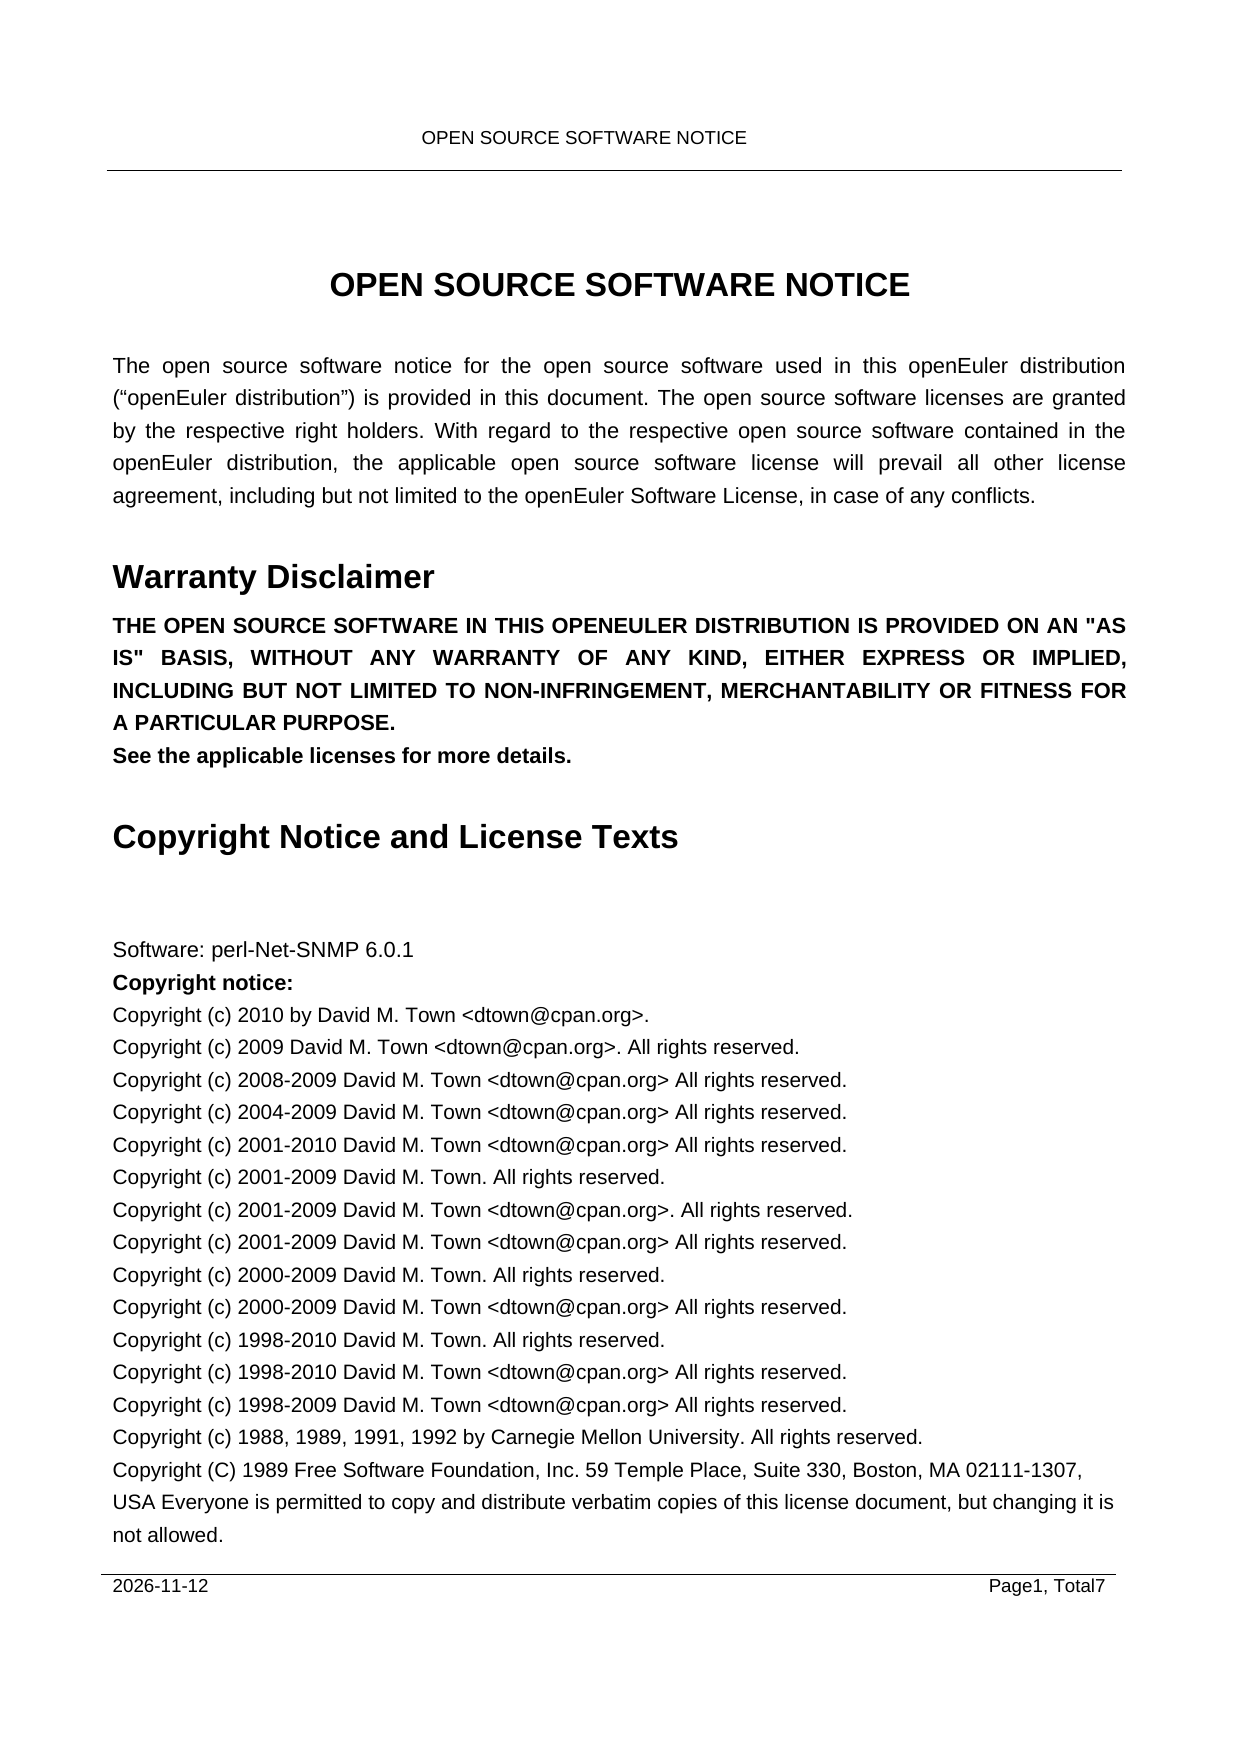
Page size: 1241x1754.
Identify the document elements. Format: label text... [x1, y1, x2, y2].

text Warranty Disclaimer [112, 544, 1128, 609]
text Copyright (c) 2001-2009 David M. Town <dtown@cpan.org> All rights reserved. [112, 1226, 1128, 1258]
text OPEN SOURCE SOFTWARE NOTICE [112, 251, 1128, 316]
text Copyright (c) 2001-2009 David M. Town <dtown@cpan.org>. All rights reserved. [112, 1193, 1128, 1226]
text Copyright (c) 2004-2009 David M. Town <dtown@cpan.org> All rights reserved. [112, 1096, 1128, 1128]
text Copyright (c) 2000-2009 David M. Town. All rights reserved. [112, 1258, 1128, 1291]
text Copyright (c) 2010 by David M. Town <dtown@cpan.org>. [112, 998, 1128, 1031]
text Copyright (c) 1988, 1989, 1991, 1992 by Carnegie Mellon University. All rights reserved. [112, 1421, 1128, 1453]
text Copyright (c) 2009 David M. Town <dtown@cpan.org>. All rights reserved. [112, 1031, 1128, 1063]
text Copyright Notice and License Texts [112, 804, 1128, 869]
text Copyright (c) 2001-2009 David M. Town. All rights reserved. [112, 1161, 1128, 1193]
text Software: perl-Net-SNMP 6.0.1 [112, 933, 1128, 966]
text The open source software notice for the open source software used in this openEuler distribution (“openEuler distribution”) is provided in this document. The open source software licenses are granted by the respective right holders. With regard to the respective open source software contained in the openEuler distribution, the applicable open source software license will prevail all other license agreement, including but not limited to the openEuler Software License, in case of any conflicts. [112, 349, 1128, 511]
text Copyright (c) 2008-2009 David M. Town <dtown@cpan.org> All rights reserved. [112, 1063, 1128, 1096]
text Copyright (c) 1998-2010 David M. Town <dtown@cpan.org> All rights reserved. [112, 1356, 1128, 1388]
text Copyright (c) 1998-2009 David M. Town <dtown@cpan.org> All rights reserved. [112, 1388, 1128, 1421]
text Copyright (C) 1989 Free Software Foundation, Inc. 59 Temple Place, Suite 330, Boston, MA 02111-1307, USA Everyone is permitted to copy and distribute verbatim copies of this license document, but changing it is not allowed. [112, 1453, 1128, 1551]
text Copyright (c) 1998-2010 David M. Town. All rights reserved. [112, 1323, 1128, 1356]
text Copyright (c) 2001-2010 David M. Town <dtown@cpan.org> All rights reserved. [112, 1128, 1128, 1161]
text Copyright notice: [112, 966, 1128, 998]
text Copyright (c) 2000-2009 David M. Town <dtown@cpan.org> All rights reserved. [112, 1291, 1128, 1323]
text THE OPEN SOURCE SOFTWARE IN THIS OPENEULER DISTRIBUTION IS PROVIDED ON AN "AS IS" BASIS, WITHOUT ANY WARRANTY OF ANY KIND, EITHER EXPRESS OR IMPLIED, INCLUDING BUT NOT LIMITED TO NON-INFRINGEMENT, MERCHANTABILITY OR FITNESS FOR A PARTICULAR PURPOSE. See the applicable licenses for more details. [112, 609, 1128, 771]
